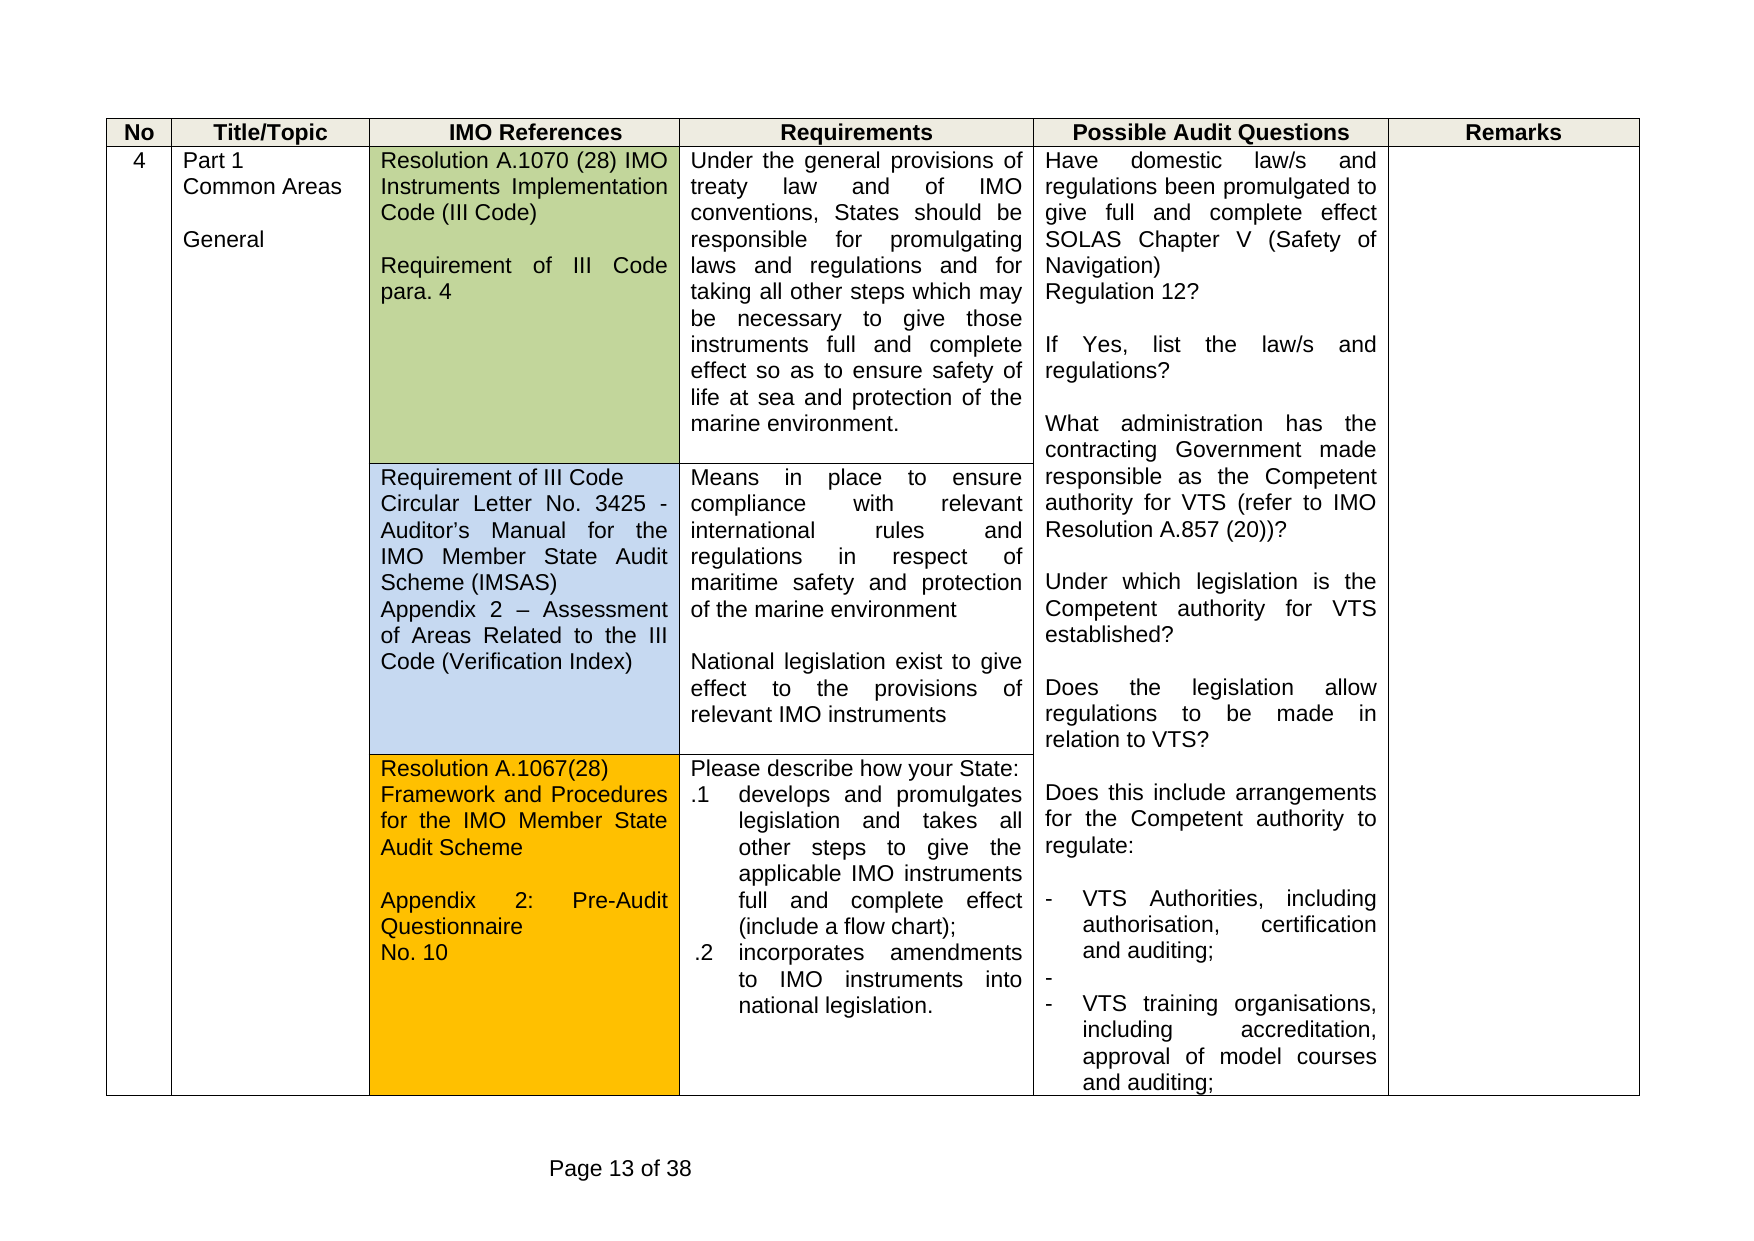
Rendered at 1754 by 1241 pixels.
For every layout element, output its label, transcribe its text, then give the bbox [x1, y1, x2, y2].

table_header Requirements [680, 119, 1033, 146]
table_header IMO References [370, 119, 679, 146]
table_cell Under the general provisions of treaty law and of IMO conventions, States should be responsible for promulgating laws and regulations and for taking all other steps which may be necessary to give those instruments full and complete effect so as to ensure safety of life at sea and protection of the marine environment. [680, 147, 1033, 463]
table_cell [1389, 147, 1639, 1095]
table_cell 4 [107, 147, 171, 1095]
table_header Remarks [1389, 119, 1639, 146]
table_cell Means in place to ensure compliance with relevant international rules and regulations in respect of maritime safety and protection of the marine environment National legislation exist to give effect to the provisions of relevant IMO instruments [680, 464, 1033, 754]
table_header Possible Audit Questions [1034, 119, 1388, 146]
table_header No [107, 119, 171, 146]
table_cell Have domestic law/s and regulations been promulgated to give full and complete effect SOLAS Chapter V (Safety of Navigation) Regulation 12? If Yes, list the law/s and regulations? What administration has the contracting Government made responsible as the Competent authority for VTS (refer to IMO Resolution A.857 (20))? Under which legislation is the Competent authority for VTS established? Does the legislation allow regulations to be made in relation to VTS? Does this include arrangements for the Competent authority to regulate: VTS Authorities, including authorisation, certification and auditing; VTS training organisations, including accreditation, approval of model courses and auditing; Masters of vessels to provide reports required by VTS authorities and to comply with their instructions, where empowered. [1034, 147, 1388, 1095]
table_cell Requirement of III Code Circular Letter No. 3425 - Auditor’s Manual for the IMO Member State Audit Scheme (IMSAS) Appendix 2 – Assessment of Areas Related to the III Code (Verification Index) [370, 464, 679, 754]
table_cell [370, 755, 679, 1095]
table_cell Part 1 Common Areas General [172, 147, 369, 1095]
table_cell Resolution A.1070 (28) IMO Instruments Implementation Code (III Code) Requirement of III Code para. 4 [370, 147, 679, 463]
table_header Title/Topic [172, 119, 369, 146]
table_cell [680, 755, 1033, 1095]
